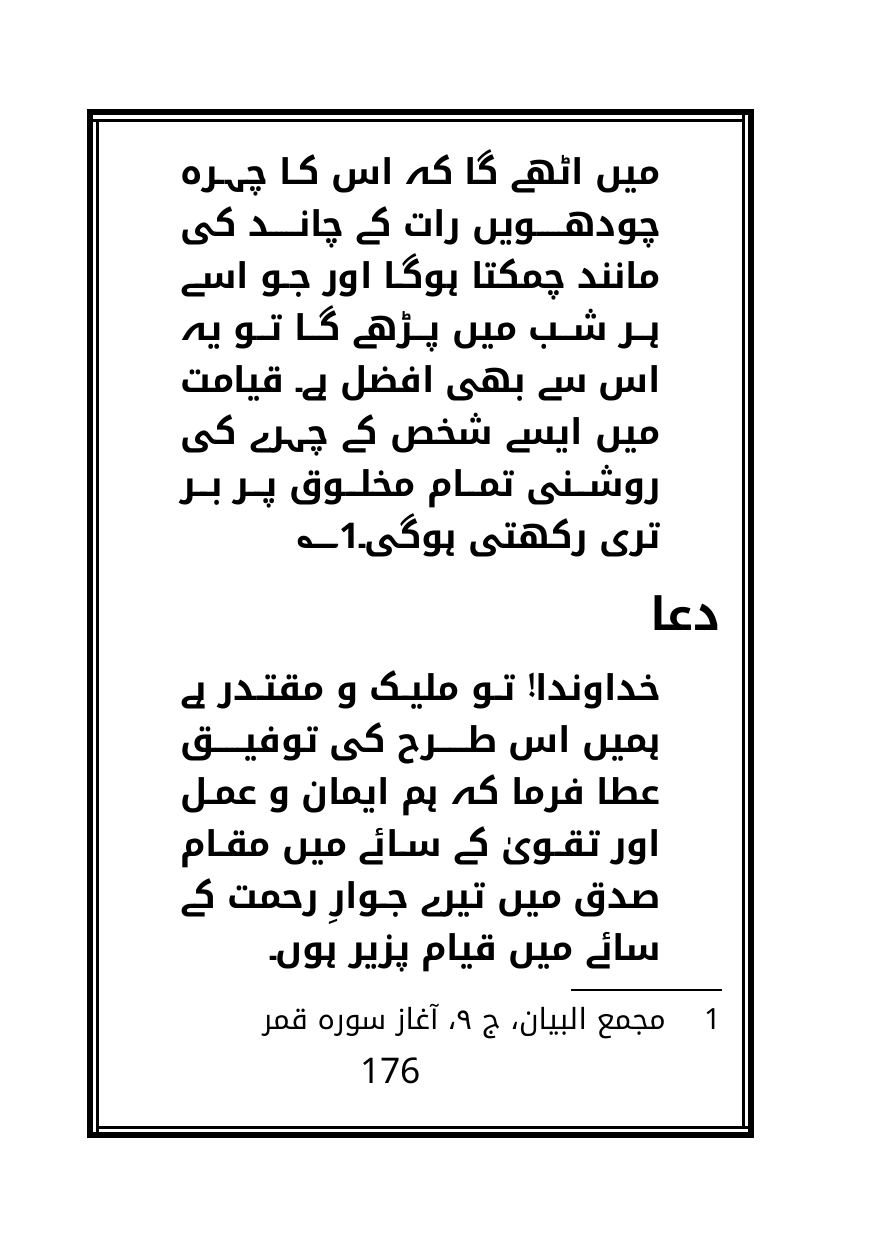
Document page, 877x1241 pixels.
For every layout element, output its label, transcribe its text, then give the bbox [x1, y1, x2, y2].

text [180, 142, 661, 559]
text خداوندا! تو ملیک و مقتدر ہے ہمیں اس طرح کی توفیق عطا فرما کہ ہم ایمان و عمل اور تقویٰ کے سائے میں مقام صدق میں تیرے جوارِ رحمت کے سائے میں قیام پزیر ہوں۔ [180, 659, 661, 971]
subtitle دعا [120, 572, 721, 659]
